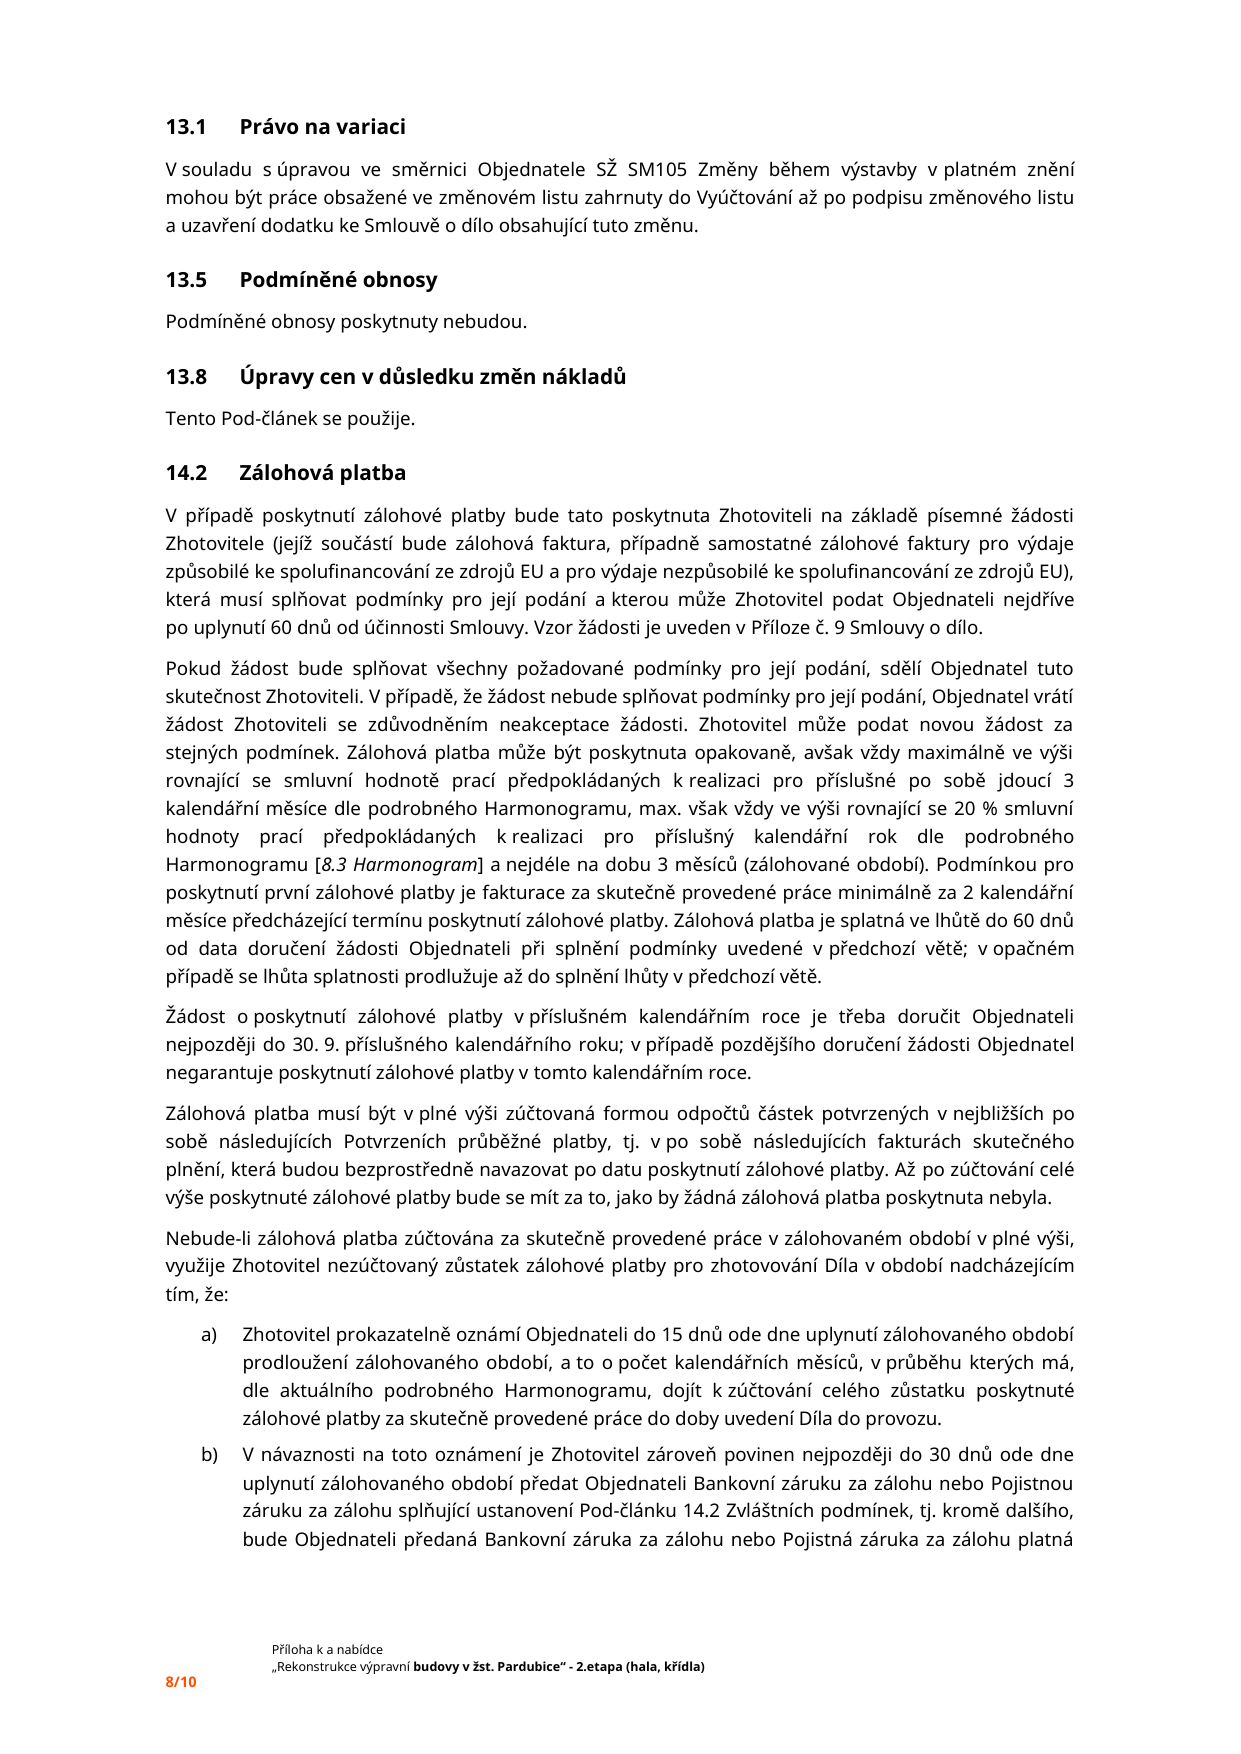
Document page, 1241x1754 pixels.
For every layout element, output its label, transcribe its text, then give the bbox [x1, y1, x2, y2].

text Žádost o poskytnutí zálohové platby v příslušném kalendářním roce je třeba doručit Objednateli nejpozději do 30. 9. příslušného kalendářního roku; v případě pozdějšího doručení žádosti Objednatel negarantuje poskytnutí zálohové platby v tomto kalendářním roce. [165, 1004, 1075, 1085]
text 13.8 Úpravy cen v důsledku změn nákladů [165, 362, 1075, 390]
list Zhotovitel prokazatelně oznámí Objednateli do 15 dnů ode dne uplynutí zálohovaného období prodloužení zálohovaného období, a to o počet kalendářních měsíců, v průběhu kterých má, dle aktuálního podrobného Harmonogramu, dojít k zúčtování celého zůstatku poskytnuté zálohové platby za skutečně provedené práce do doby uvedení Díla do provozu. [201, 1321, 1075, 1431]
text Podmíněné obnosy poskytnuty nebudou. [165, 309, 1075, 334]
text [201, 1442, 1075, 1551]
text 13.1 Právo na variaci [165, 112, 1075, 141]
text V souladu s úpravou ve směrnici Objednatele SŽ SM105 Změny během výstavby v platném znění mohou být práce obsažené ve změnovém listu zahrnuty do Vyúčtování až po podpisu změnového listu a uzavření dodatku ke Smlouvě o dílo obsahující tuto změnu. [165, 156, 1075, 237]
text Pokud žádost bude splňovat všechny požadované podmínky pro její podání, sdělí Objednatel tuto skutečnost Zhotoviteli. V případě, že žádost nebude splňovat podmínky pro její podání, Objednatel vrátí žádost Zhotoviteli se zdůvodněním neakceptace žádosti. Zhotovitel může podat novou žádost za stejných podmínek. Zálohová platba může být poskytnuta opakovaně, avšak vždy maximálně ve výši rovnající se smluvní hodnotě prací předpokládaných k realizaci pro příslušné po sobě jdoucí 3 kalendářní měsíce dle podrobného Harmonogramu, max. však vždy ve výši rovnající se 20 % smluvní hodnoty prací předpokládaných k realizaci pro příslušný kalendářní rok dle podrobného Harmonogramu [8.3 Harmonogram] a nejdéle na dobu 3 měsíců (zálohované období). Podmínkou pro poskytnutí první zálohové platby je fakturace za skutečně provedené práce minimálně za 2 kalendářní měsíce předcházející termínu poskytnutí zálohové platby. Zálohová platba je splatná ve lhůtě do 60 dnů od data doručení žádosti Objednateli při splnění podmínky uvedené v předchozí větě; v opačném případě se lhůta splatnosti prodlužuje až do splnění lhůty v předchozí větě. [165, 655, 1075, 989]
text 14.2 Zálohová platba [165, 458, 1075, 487]
text Tento Pod-článek se použije. [165, 406, 1075, 431]
text Zálohová platba musí být v plné výši zúčtovaná formou odpočtů částek potvrzených v nejbližších po sobě následujících Potvrzeních průběžné platby, tj. v po sobě následujících fakturách skutečného plnění, která budou bezprostředně navazovat po datu poskytnutí zálohové platby. Až po zúčtování celé výše poskytnuté zálohové platby bude se mít za to, jako by žádná zálohová platba poskytnuta nebyla. [165, 1100, 1075, 1210]
text 13.5 Podmíněné obnosy [165, 265, 1075, 293]
text Nebude-li zálohová platba zúčtována za skutečně provedené práce v zálohovaném období v plné výši, využije Zhotovitel nezúčtovaný zůstatek zálohové platby pro zhotovování Díla v období nadcházejícím tím, že: [165, 1225, 1075, 1306]
text V případě poskytnutí zálohové platby bude tato poskytnuta Zhotoviteli na základě písemné žádosti Zhotovitele (jejíž součástí bude zálohová faktura, případně samostatné zálohové faktury pro výdaje způsobilé ke spolufinancování ze zdrojů EU a pro výdaje nezpůsobilé ke spolufinancování ze zdrojů EU), která musí splňovat podmínky pro její podání a kterou může Zhotovitel podat Objednateli nejdříve po uplynutí 60 dnů od účinnosti Smlouvy. Vzor žádosti je uveden v Příloze č. 9 Smlouvy o dílo. [165, 502, 1075, 640]
